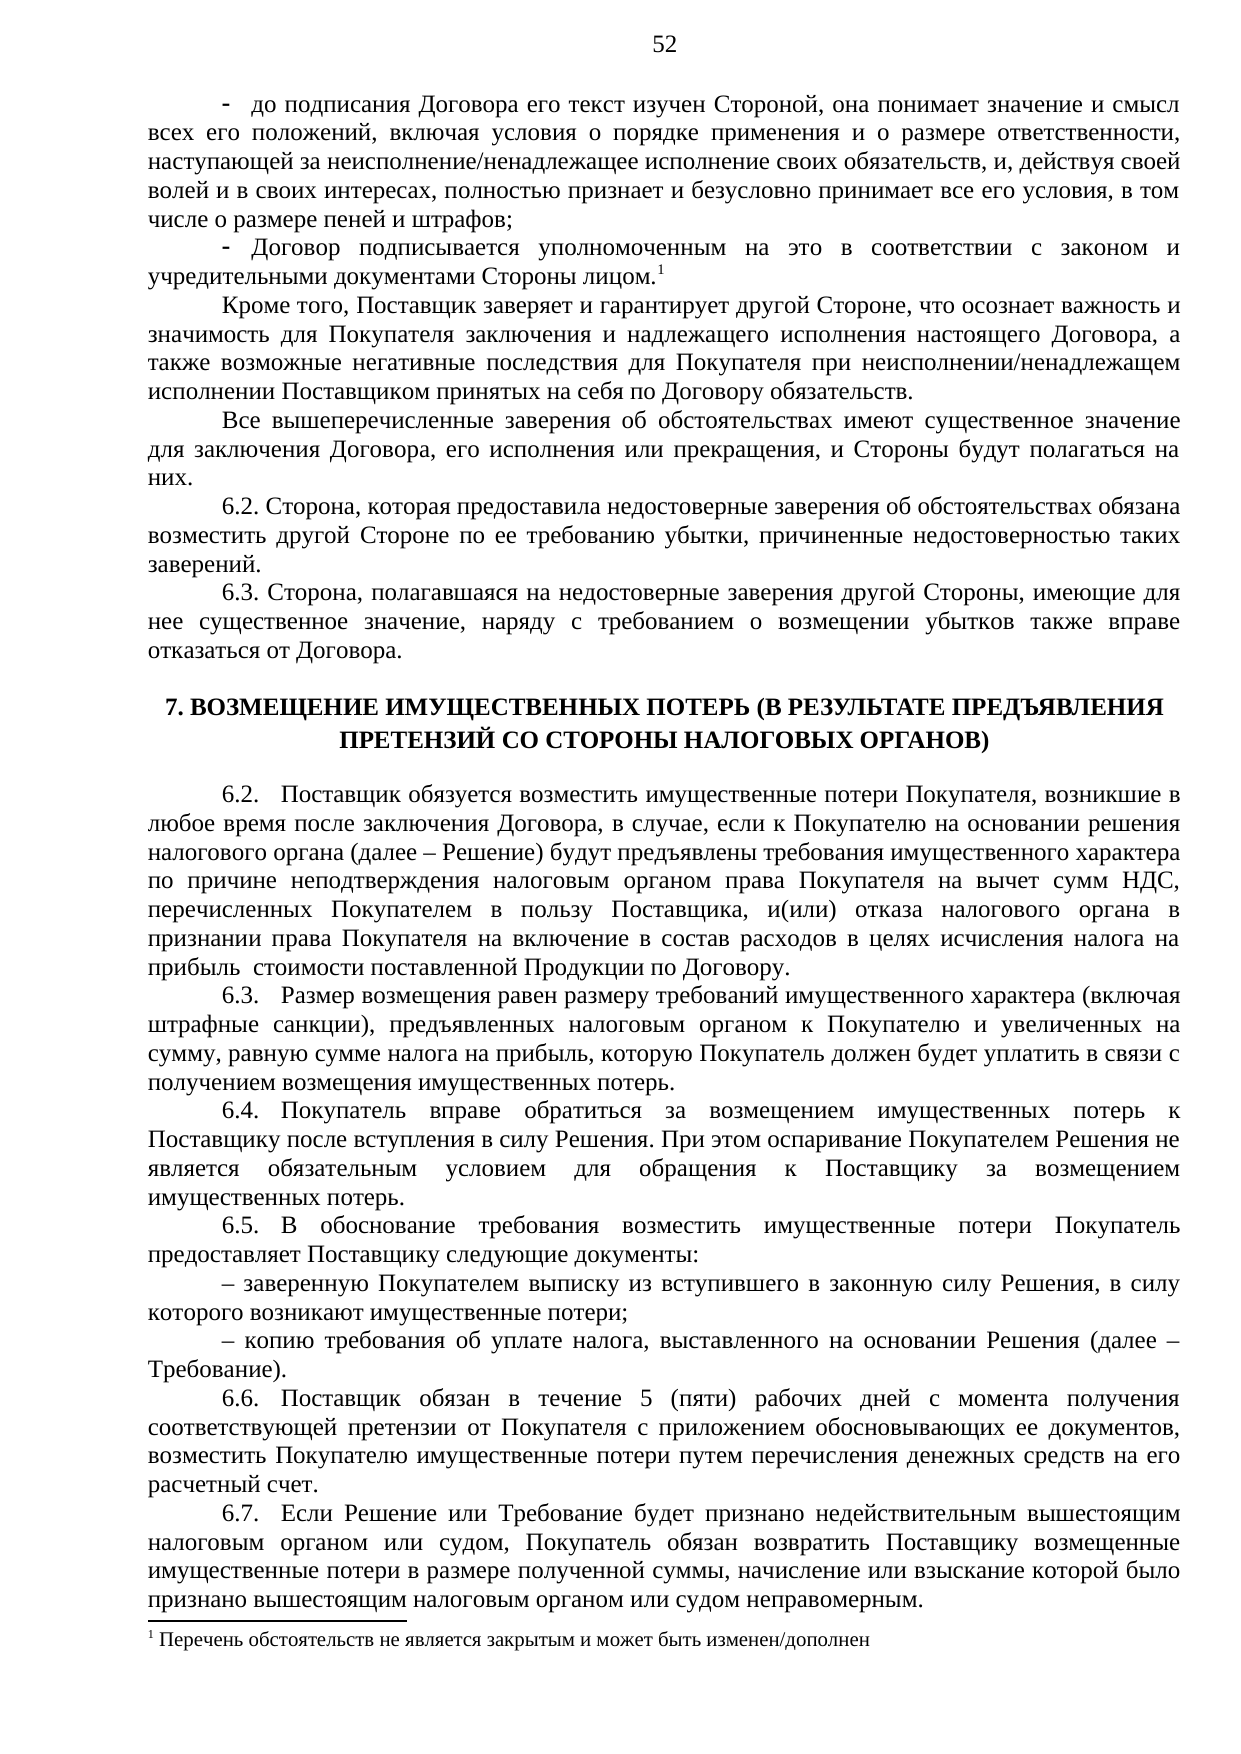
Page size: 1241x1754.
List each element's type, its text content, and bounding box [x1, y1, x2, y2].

text – заверенную Покупателем выписку из вступившего в законную силу Решения, в силу которого возникают имущественные потери; [148, 1268, 1181, 1326]
text 6.2. Сторона, которая предоставила недостоверные заверения об обстоятельствах обязана возместить другой Стороне по ее требованию убытки, причиненные недостоверностью таких заверений. [148, 491, 1181, 577]
list Если Решение или Требование будет признано недействительным вышестоящим налоговым органом или судом, Покупатель обязан возвратить Поставщику возмещенные имущественные потери в размере полученной суммы, начисление или взыскание которой было признано вышестоящим налоговым органом или судом неправомерным. [148, 1498, 1181, 1613]
text 7. ВОЗМЕЩЕНИЕ ИМУЩЕСТВЕННЫХ ПОТЕРЬ (В РЕЗУЛЬТАТЕ ПРЕДЪЯВЛЕНИЯ ПРЕТЕНЗИЙ СО СТОРОНЫ НАЛОГОВЫХ ОРГАНОВ) [148, 692, 1181, 754]
list Договор подписывается уполномоченным на это в соответствии с законом и учредительными документами Стороны лицом. [148, 232, 1181, 290]
list Поставщик обязан в течение 5 (пяти) рабочих дней с момента получения соответствующей претензии от Покупателя с приложением обосновывающих ее документов, возместить Покупателю имущественные потери путем перечисления денежных средств на его расчетный счет. [148, 1383, 1181, 1498]
list Размер возмещения равен размеру требований имущественного характера (включая штрафные санкции), предъявленных налоговым органом к Покупателю и увеличенных на сумму, равную сумме налога на прибыль, которую Покупатель должен будет уплатить в связи с получением возмещения имущественных потерь. [148, 981, 1181, 1096]
list В обоснование требования возместить имущественные потери Покупатель предоставляет Поставщику следующие документы: [148, 1211, 1181, 1268]
text – копию требования об уплате налога, выставленного на основании Решения (далее – Требование). [148, 1326, 1181, 1383]
list Поставщик обязуется возместить имущественные потери Покупателя, возникшие в любое время после заключения Договора, в случае, если к Покупателю на основании решения налогового органа (далее – Решение) будут предъявлены требования имущественного характера по причине неподтверждения налоговым органом права Покупателя на вычет сумм НДС, перечисленных Покупателем в пользу Поставщика, и(или) отказа налогового органа в признании права Покупателя на включение в состав расходов в целях исчисления налога на прибыль стоимости поставленной Продукции по Договору. [148, 779, 1181, 981]
list Покупатель вправе обратиться за возмещением имущественных потерь к Поставщику после вступления в силу Решения. При этом оспаривание Покупателем Решения не является обязательным условием для обращения к Поставщику за возмещением имущественных потерь. [148, 1096, 1181, 1211]
text Все вышеперечисленные заверения об обстоятельствах имеют существенное значение для заключения Договора, его исполнения или прекращения, и Стороны будут полагаться на них. [148, 405, 1181, 491]
text 6.3. Сторона, полагавшаяся на недостоверные заверения другой Стороны, имеющие для нее существенное значение, наряду с требованием о возмещении убытков также вправе отказаться от Договора. [148, 577, 1181, 664]
list до подписания Договора его текст изучен Стороной, она понимает значение и смысл всех его положений, включая условия о порядке применения и о размере ответственности, наступающей за неисполнение/ненадлежащее исполнение своих обязательств, и, действуя своей волей и в своих интересах, полностью признает и безусловно принимает все его условия, в том числе о размере пеней и штрафов; [148, 89, 1181, 232]
text Кроме того, Поставщик заверяет и гарантирует другой Стороне, что осознает важность и значимость для Покупателя заключения и надлежащего исполнения настоящего Договора, а также возможные негативные последствия для Покупателя при неисполнении/ненадлежащем исполнении Поставщиком принятых на себя по Договору обязательств. [148, 290, 1181, 405]
